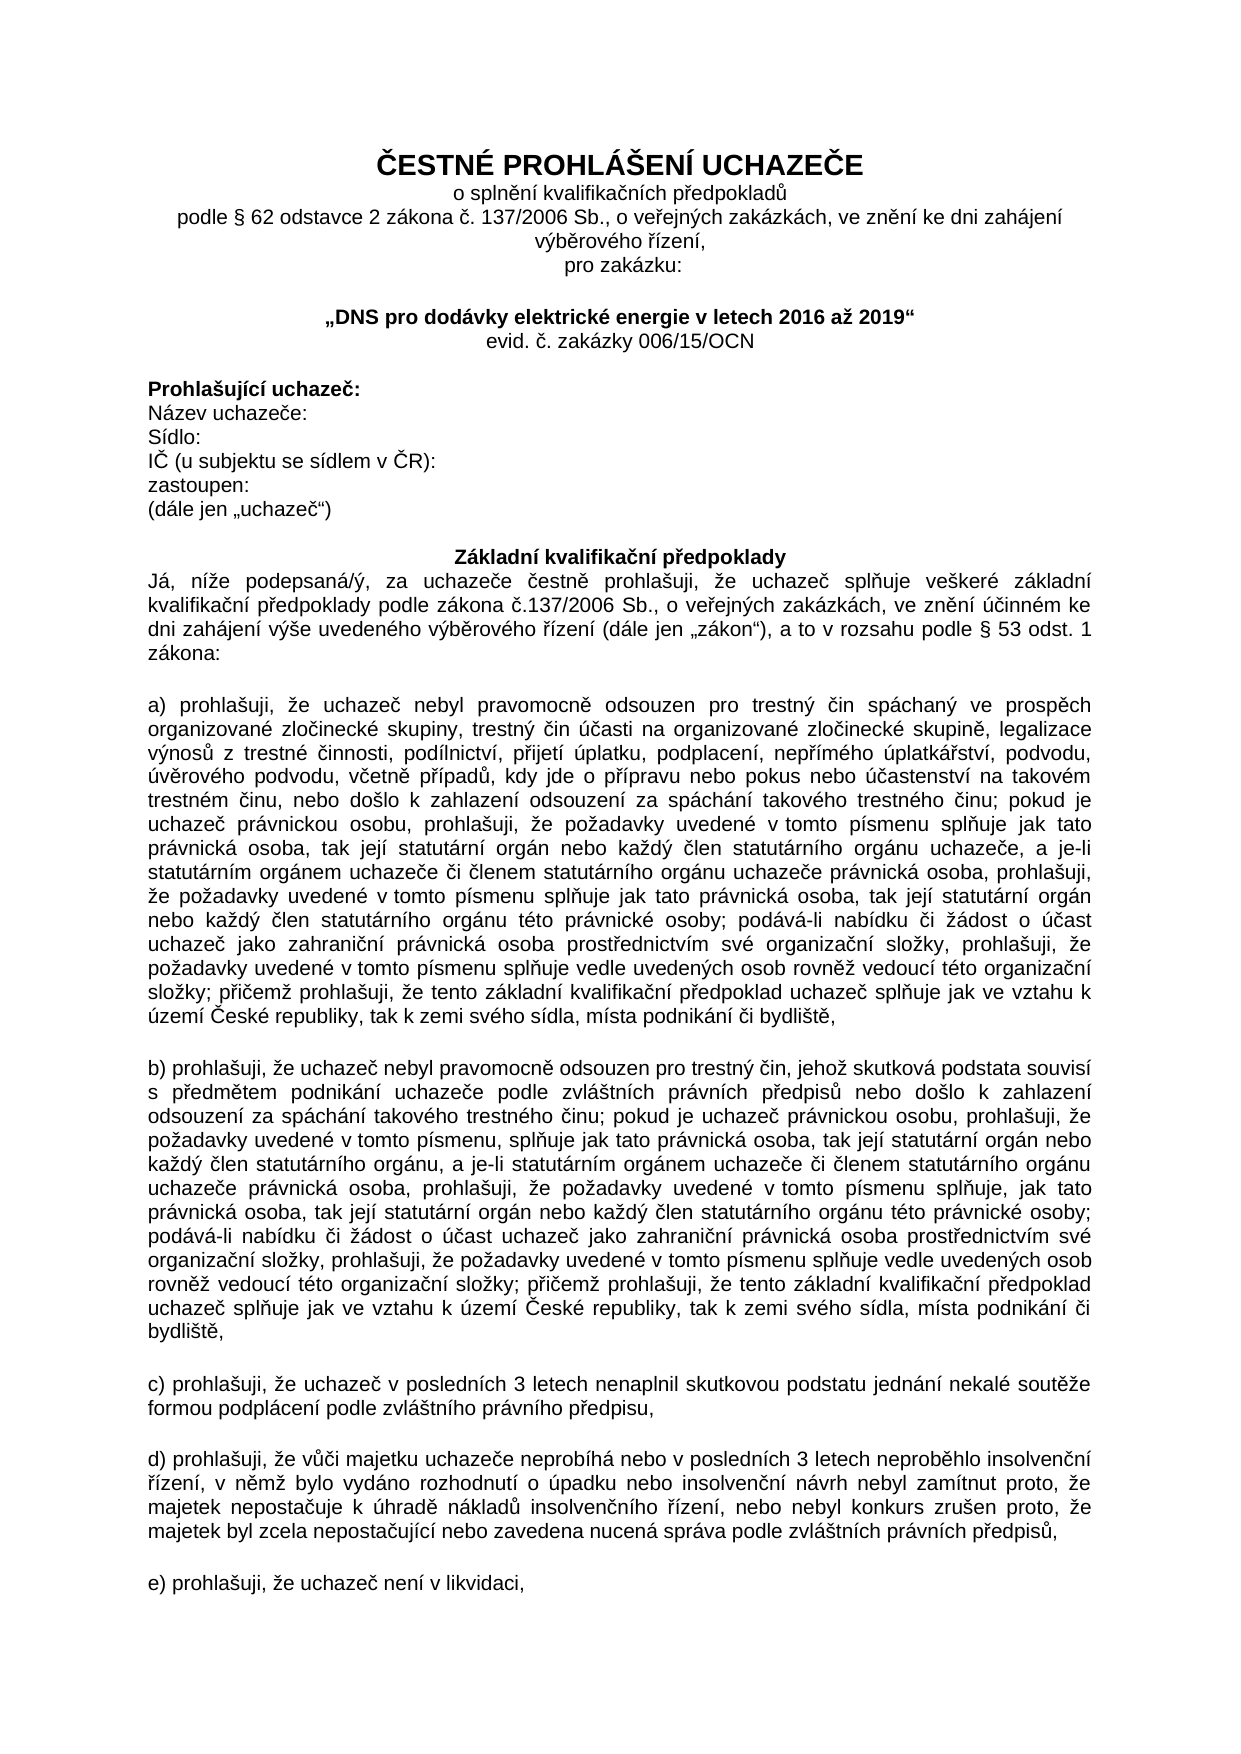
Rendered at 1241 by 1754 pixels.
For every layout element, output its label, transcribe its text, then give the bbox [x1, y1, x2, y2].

text d) prohlašuji, že vůči majetku uchazeče neprobíhá nebo v posledních 3 letech neproběhlo insolvenční řízení, v němž bylo vydáno rozhodnutí o úpadku nebo insolvenční návrh nebyl zamítnut proto, že majetek nepostačuje k úhradě nákladů insolvenčního řízení, nebo nebyl konkurs zrušen proto, že majetek byl zcela nepostačující nebo zavedena nucená správa podle zvláštních právních předpisů, [148, 1447, 1093, 1543]
text Základní kvalifikační předpoklady [148, 544, 1093, 568]
text a) prohlašuji, že uchazeč nebyl pravomocně odsouzen pro trestný čin spáchaný ve prospěch organizované zločinecké skupiny, trestný čin účasti na organizované zločinecké skupině, legalizace výnosů z trestné činnosti, podílnictví, přijetí úplatku, podplacení, nepřímého úplatkářství, podvodu, úvěrového podvodu, včetně případů, kdy jde o přípravu nebo pokus nebo účastenství na takovém trestném činu, nebo došlo k zahlazení odsouzení za spáchání takového trestného činu; pokud je uchazeč právnickou osobu, prohlašuji, že požadavky uvedené v tomto písmenu splňuje jak tato právnická osoba, tak její statutární orgán nebo každý člen statutárního orgánu uchazeče, a je-li statutárním orgánem uchazeče či členem statutárního orgánu uchazeče právnická osoba, prohlašuji, že požadavky uvedené v tomto písmenu splňuje jak tato právnická osoba, tak její statutární orgán nebo každý člen statutárního orgánu této právnické osoby; podává-li nabídku či žádost o účast uchazeč jako zahraniční právnická osoba prostřednictvím své organizační složky, prohlašuji, že požadavky uvedené v tomto písmenu splňuje vedle uvedených osob rovněž vedoucí této organizační složky; přičemž prohlašuji, že tento základní kvalifikační předpoklad uchazeč splňuje jak ve vztahu k území České republiky, tak k zemi svého sídla, místa podnikání či bydliště, [148, 692, 1093, 1028]
text Název uchazeče: [148, 401, 1093, 425]
text (dále jen „uchazeč“) [148, 497, 1093, 521]
text Já, níže podepsaná/ý, za uchazeče čestně prohlašuji, že uchazeč splňuje veškeré základní kvalifikační předpoklady podle zákona č.137/2006 Sb., o veřejných zakázkách, ve znění účinném ke dni zahájení výše uvedeného výběrového řízení (dále jen „zákon“), a to v rozsahu podle § 53 odst. 1 zákona: [148, 568, 1093, 664]
text e) prohlašuji, že uchazeč není v likvidaci, [148, 1571, 1093, 1595]
text zastoupen: [148, 473, 1093, 497]
text Prohlašující uchazeč: [148, 377, 1093, 401]
text o splnění kvalifikačních předpokladů [148, 181, 1093, 205]
text pro zakázku: [148, 253, 1093, 277]
text ČESTNÉ PROHLÁŠENÍ UCHAZEČE [148, 148, 1093, 181]
text „DNS pro dodávky elektrické energie v letech 2016 až 2019“ [148, 305, 1093, 329]
text evid. č. zakázky 006/15/OCN [148, 329, 1093, 353]
text c) prohlašuji, že uchazeč v posledních 3 letech nenaplnil skutkovou podstatu jednání nekalé soutěže formou podplácení podle zvláštního právního předpisu, [148, 1371, 1093, 1419]
text IČ (u subjektu se sídlem v ČR): [148, 449, 1093, 473]
text b) prohlašuji, že uchazeč nebyl pravomocně odsouzen pro trestný čin, jehož skutková podstata souvisí s předmětem podnikání uchazeče podle zvláštních právních předpisů nebo došlo k zahlazení odsouzení za spáchání takového trestného činu; pokud je uchazeč právnickou osobu, prohlašuji, že požadavky uvedené v tomto písmenu, splňuje jak tato právnická osoba, tak její statutární orgán nebo každý člen statutárního orgánu, a je-li statutárním orgánem uchazeče či členem statutárního orgánu uchazeče právnická osoba, prohlašuji, že požadavky uvedené v tomto písmenu splňuje, jak tato právnická osoba, tak její statutární orgán nebo každý člen statutárního orgánu této právnické osoby; podává-li nabídku či žádost o účast uchazeč jako zahraniční právnická osoba prostřednictvím své organizační složky, prohlašuji, že požadavky uvedené v tomto písmenu splňuje vedle uvedených osob rovněž vedoucí této organizační složky; přičemž prohlašuji, že tento základní kvalifikační předpoklad uchazeč splňuje jak ve vztahu k území České republiky, tak k zemi svého sídla, místa podnikání či bydliště, [148, 1056, 1093, 1343]
text Sídlo: [148, 425, 1093, 449]
text podle § 62 odstavce 2 zákona č. 137/2006 Sb., o veřejných zakázkách, ve znění ke dni zahájení výběrového řízení, [148, 205, 1093, 253]
